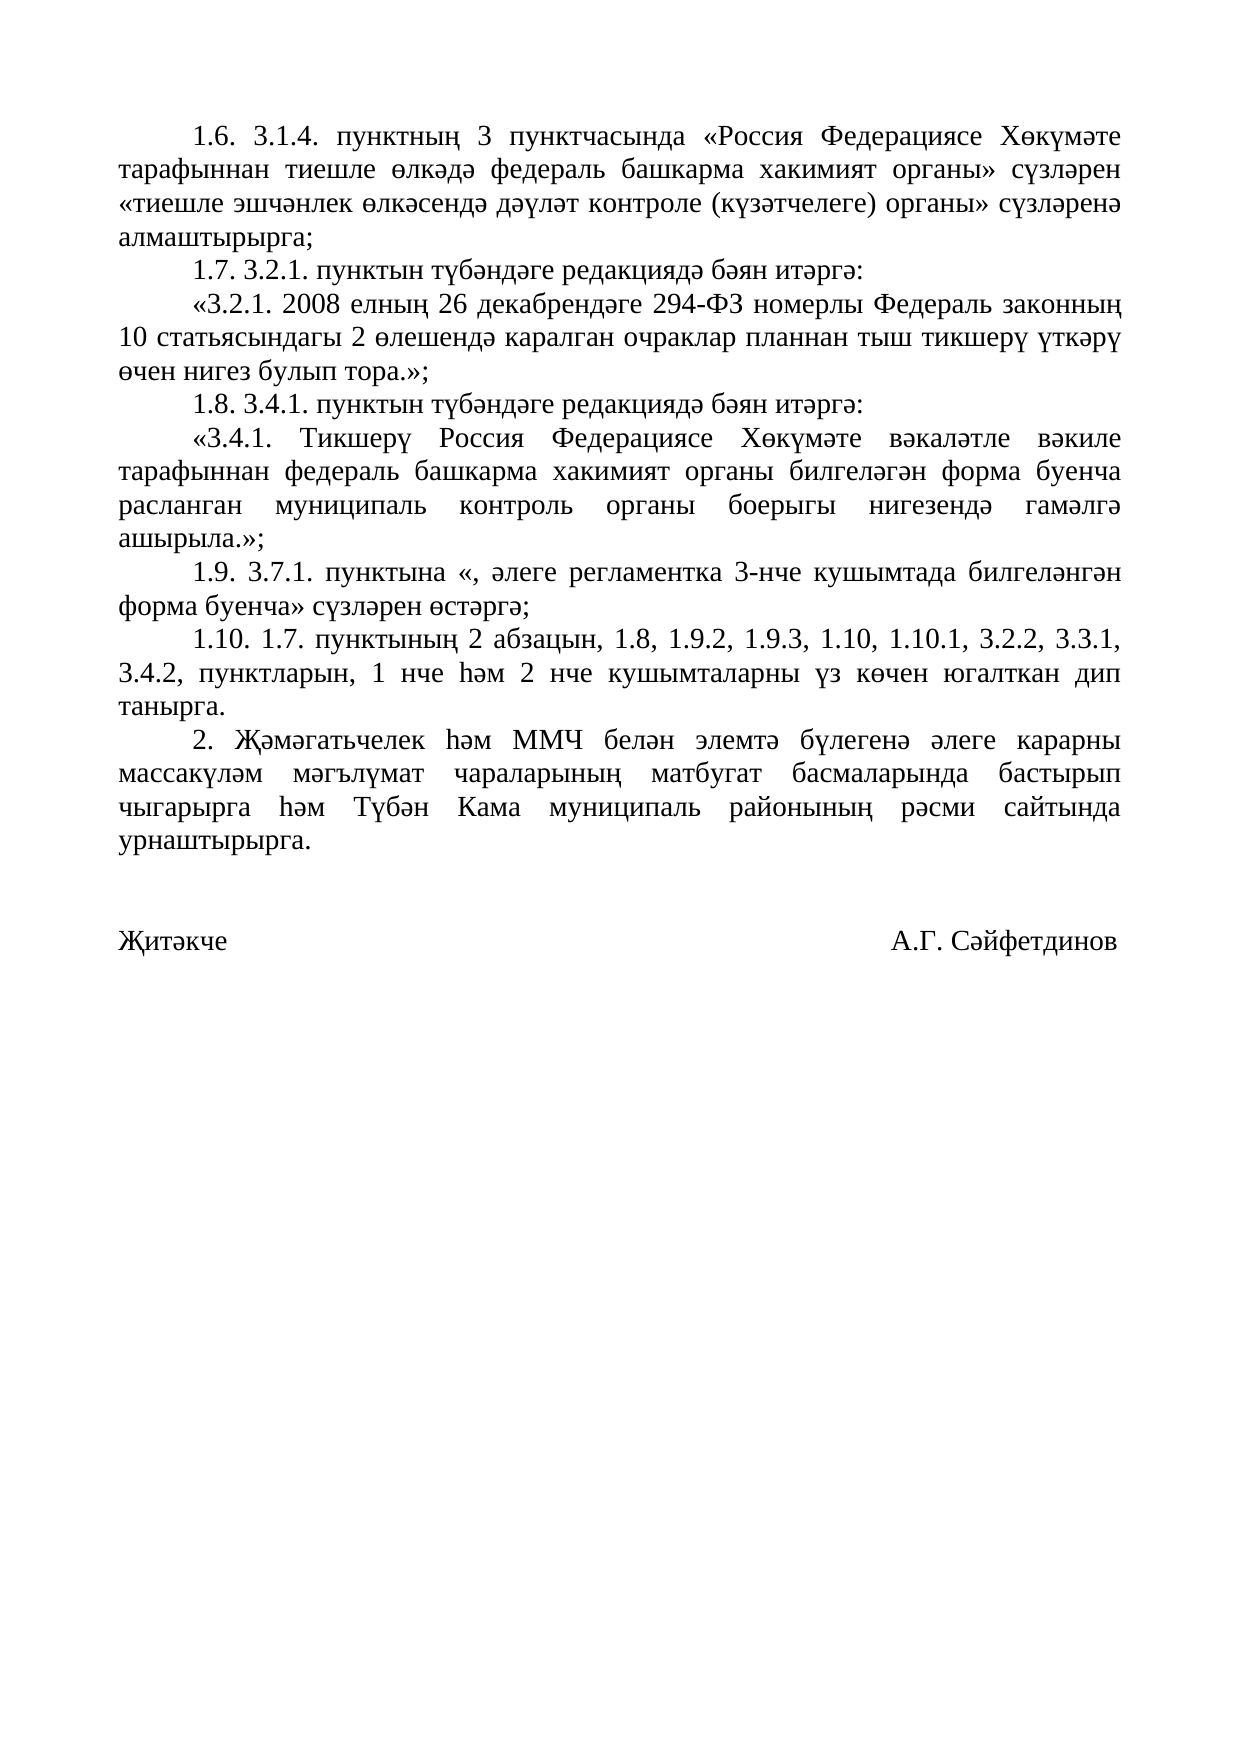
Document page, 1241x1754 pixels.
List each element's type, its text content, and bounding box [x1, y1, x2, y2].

text 2. Җәмәгатьчелек һәм ММЧ белән элемтә бүлегенә әлеге карарны массакүләм мәгълүмат чараларының матбугат басмаларында бастырып чыгарырга һәм Түбән Кама муниципаль районының рәсми сайтында урнаштырырга. [118, 722, 1122, 856]
text 1.6. 3.1.4. пунктның 3 пунктчасында «Россия Федерациясе Хөкүмәте тарафыннан тиешле өлкәдә федераль башкарма хакимият органы» сүзләрен «тиешле эшчәнлек өлкәсендә дәүләт контроле (күзәтчелеге) органы» сүзләренә алмаштырырга; [118, 118, 1122, 252]
text 1.7. 3.2.1. пунктын түбәндәге редакциядә бәян итәргә: [118, 252, 1122, 286]
text Җитәкче А.Г. Сәйфетдинов [118, 923, 1122, 957]
text «3.2.1. 2008 елның 26 декабрендәге 294-ФЗ номерлы Федераль законның 10 статьясындагы 2 өлешендә каралган очраклар планнан тыш тикшерү үткәрү өчен нигез булып тора.»; [118, 286, 1122, 386]
text 1.8. 3.4.1. пунктын түбәндәге редакциядә бәян итәргә: [118, 386, 1122, 420]
text 1.10. 1.7. пунктының 2 абзацын, 1.8, 1.9.2, 1.9.3, 1.10, 1.10.1, 3.2.2, 3.3.1, 3.4.2, пунктларын, 1 нче һәм 2 нче кушымталарны үз көчен югалткан дип танырга. [118, 621, 1122, 722]
text 1.9. 3.7.1. пунктына «, әлеге регламентка 3-нче кушымтада билгеләнгән форма буенча» сүзләрен өстәргә; [118, 554, 1122, 621]
text «3.4.1. Тикшерү Россия Федерациясе Хөкүмәте вәкаләтле вәкиле тарафыннан федераль башкарма хакимият органы билгеләгән форма буенча расланган муниципаль контроль органы боерыгы нигезендә гамәлгә ашырыла.»; [118, 420, 1122, 554]
